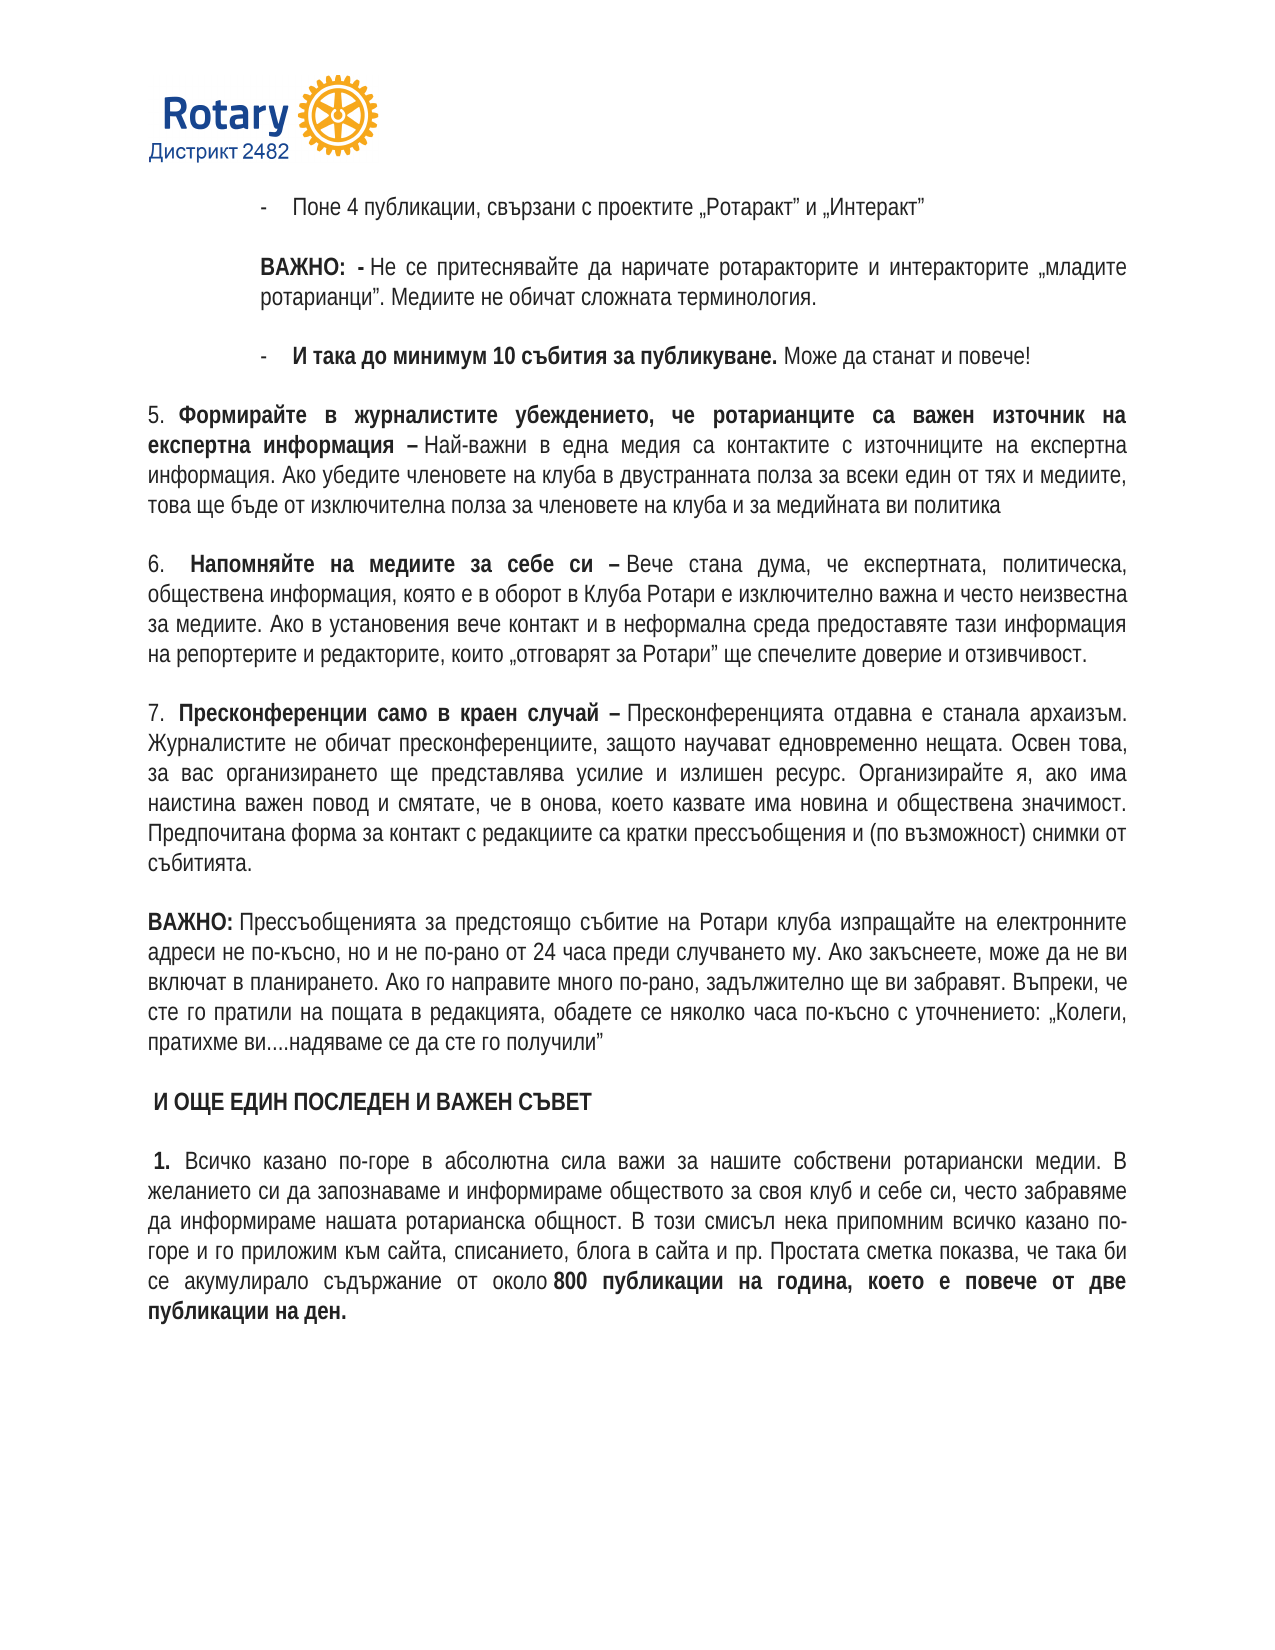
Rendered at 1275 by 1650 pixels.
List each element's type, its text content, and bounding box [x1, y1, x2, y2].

text 1. Всичко казано по-горе в абсолютна сила важи за нашите собствени ротариански медии. В желанието си да запознаваме и информираме обществото за своя клуб и себе си, често забравяме да информираме нашата ротарианска общност. В този смисъл нека припомним всичко казано по-горе и го приложим към сайта, списанието, блога в сайта и пр. Простата сметка показва, че така би се акумулирало съдържание от около 800 публикации на година, което е повече от две публикации на ден. [148, 1144, 1127, 1324]
text ВАЖНО: Прессъобщенията за предстоящо събитие на Ротари клуба изпращайте на електронните адреси не по-късно, но и не по-рано от 24 часа преди случването му. Ако закъснеете, може да не ви включат в планирането. Ако го направите много по-рано, задължително ще ви забравят. Въпреки, че сте го пратили на пощата в редакцията, обадете се няколко часа по-късно с уточнението: „Колеги, пратихме ви....надяваме се да сте го получили” [148, 906, 1127, 1056]
picture [147, 75, 379, 163]
text 5. Формирайте в журналистите убеждението, че ротарианците са важен източник на експертна информация – Най-важни в една медия са контактите с източниците на експертна информация. Ако убедите членовете на клуба в двустранната полза за всеки един от тях и медиите, това ще бъде от изключителна полза за членовете на клуба и за медийната ви политика [148, 398, 1127, 518]
text - И така до минимум 10 събития за публикуване. Може да станат и повече! [260, 339, 1127, 369]
text ВАЖНО: - Не се притеснявайте да наричате ротаракторите и интеракторите „младите ротарианци”. Медиите не обичат сложната терминология. [260, 250, 1127, 310]
text - Поне 4 публикации, свързани с проектите „Ротаракт” и „Интеракт” [260, 191, 1127, 221]
text И ОЩЕ ЕДИН ПОСЛЕДЕН И ВАЖЕН СЪВЕТ [148, 1085, 1127, 1115]
text 7. Пресконференции само в краен случай – Пресконференцията отдавна е станала архаизъм. Журналистите не обичат пресконференциите, защото научават едновременно нещата. Освен това, за вас организирането ще представлява усилие и излишен ресурс. Организирайте я, ако има наистина важен повод и смятате, че в онова, което казвате има новина и обществена значимост. Предпочитана форма за контакт с редакциите са кратки прессъобщения и (по възможност) снимки от събитията. [148, 697, 1127, 877]
text 6. Напомняйте на медиите за себе си – Вече стана дума, че експертната, политическа, обществена информация, която е в оборот в Клуба Ротари е изключително важна и често неизвестна за медиите. Ако в установения вече контакт и в неформална среда предоставяте тази информация на репортерите и редакторите, които „отговарят за Ротари” ще спечелите доверие и отзивчивост. [148, 548, 1127, 668]
